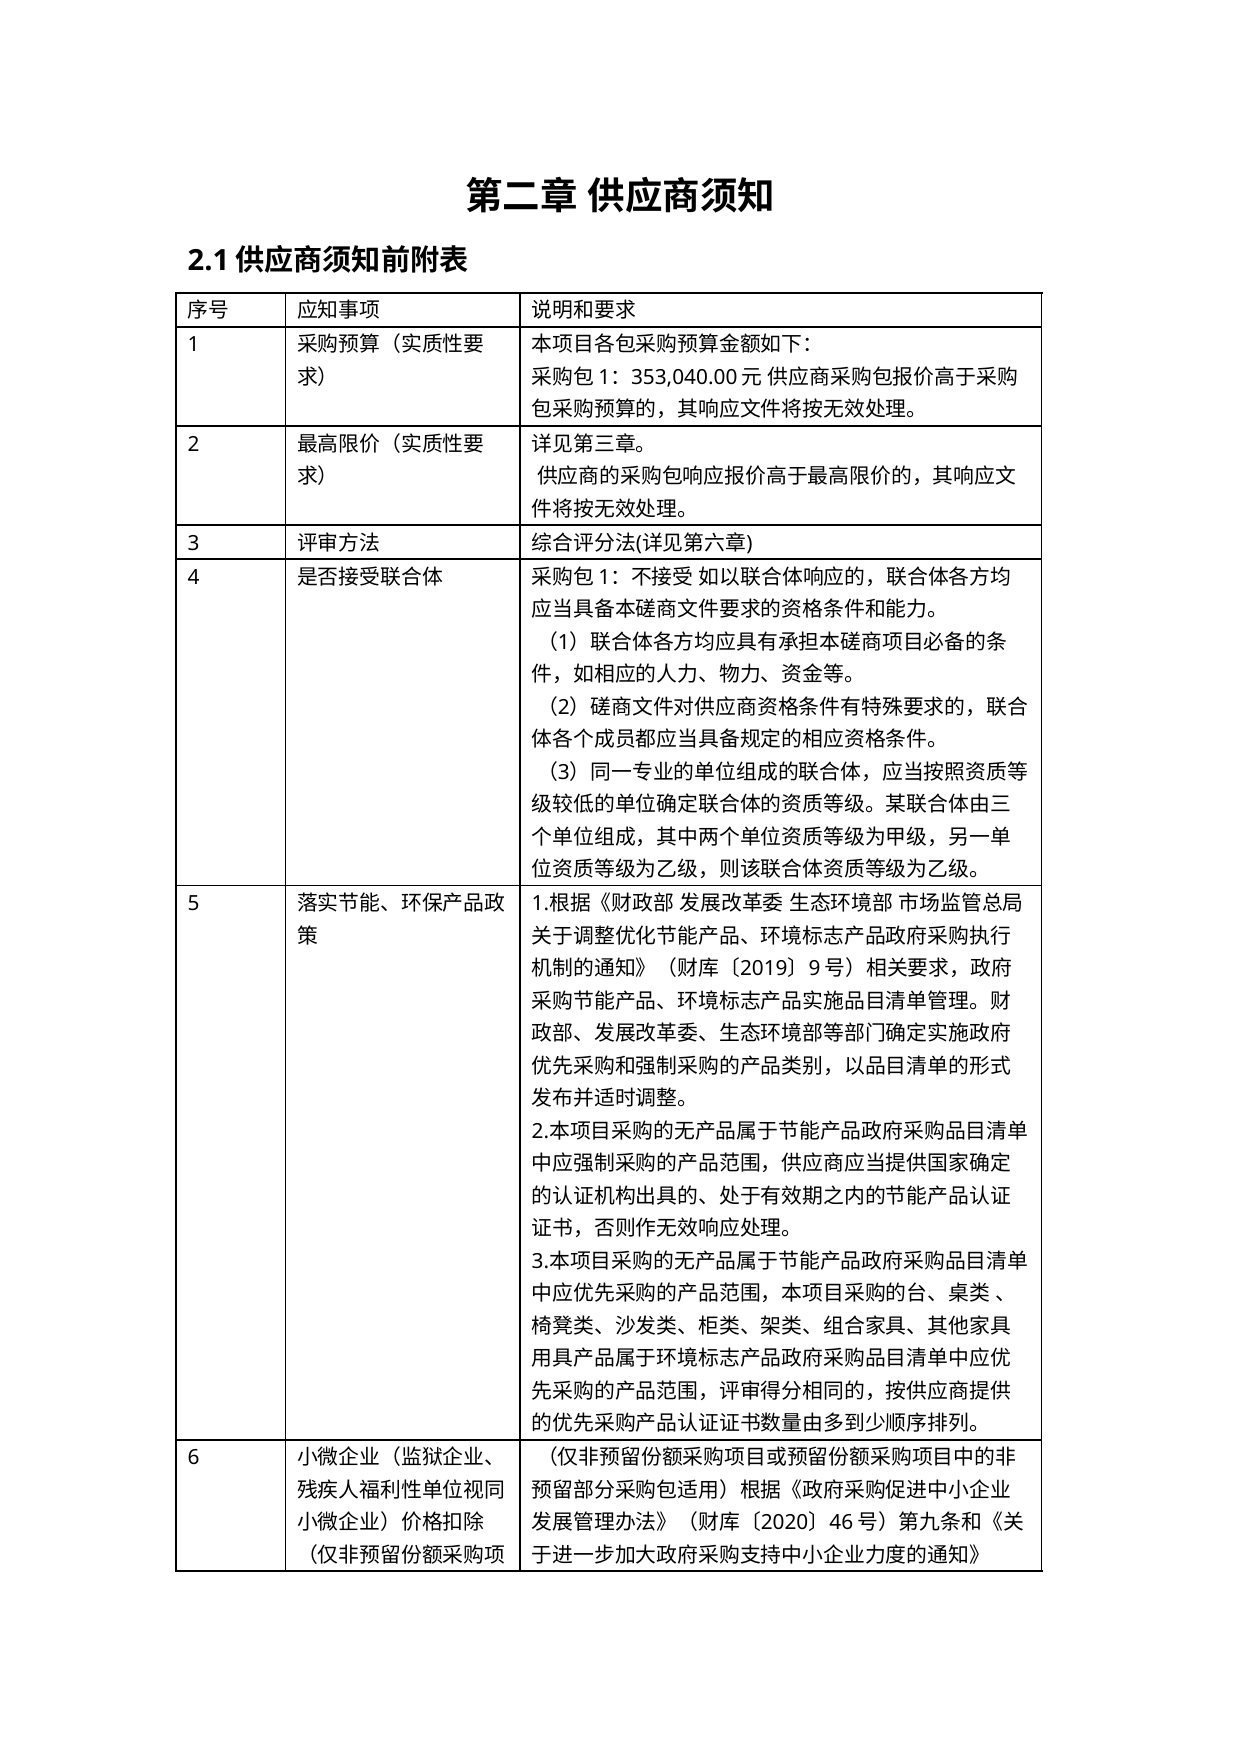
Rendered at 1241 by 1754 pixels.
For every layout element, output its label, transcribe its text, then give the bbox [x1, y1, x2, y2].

table_header 说明和要求 [521, 294, 1041, 326]
table_cell 综合评分法(详见第六章) [521, 526, 1041, 558]
table_header 应知事项 [286, 294, 519, 326]
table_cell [521, 1441, 1041, 1570]
table_cell 采购包1：不接受 如以联合体响应的，联合体各方均应当具备本磋商文件要求的资格条件和能力。 （1）联合体各方均应具有承担本磋商项目必备的条件，如相应的人力、物力、资金等。 （2）磋商文件对供应商资格条件有特殊要求的，联合体各个成员都应当具备规定的相应资格条件。 （3）同一专业的单位组成的联合体，应当按照资质等级较低的单位确定联合体的资质等级。某联合体由三个单位组成，其中两个单位资质等级为甲级，另一单位资质等级为乙级，则该联合体资质等级为乙级。 [521, 560, 1041, 885]
table_cell 5 [177, 886, 285, 1439]
table_cell 评审方法 [286, 526, 519, 558]
table_cell 落实节能、环保产品政策 [286, 886, 519, 1439]
table_cell 详见第三章。 供应商的采购包响应报价高于最高限价的，其响应文件将按无效处理。 [521, 427, 1041, 524]
text 2.1供应商须知前附表 [187, 227, 1053, 292]
text 第二章 供应商须知 [187, 162, 1053, 227]
table_header 序号 [177, 294, 285, 326]
table_cell 6 [177, 1441, 285, 1570]
table_cell 1.根据《财政部 发展改革委 生态环境部 市场监管总局关于调整优化节能产品、环境标志产品政府采购执行机制的通知》（财库〔2019〕9号）相关要求，政府采购节能产品、环境标志产品实施品目清单管理。财政部、发展改革委、生态环境部等部门确定实施政府优先采购和强制采购的产品类别，以品目清单的形式发布并适时调整。 2.本项目采购的无产品属于节能产品政府采购品目清单中应强制采购的产品范围，供应商应当提供国家确定的认证机构出具的、处于有效期之内的节能产品认证证书，否则作无效响应处理。 3.本项目采购的无产品属于节能产品政府采购品目清单中应优先采购的产品范围，本项目采购的台、桌类 、椅凳类、沙发类、柜类、架类、组合家具、其他家具用具产品属于环境标志产品政府采购品目清单中应优先采购的产品范围，评审得分相同的，按供应商提供的优先采购产品认证证书数量由多到少顺序排列。 [521, 886, 1041, 1439]
table_cell 是否接受联合体 [286, 560, 519, 885]
table_cell 3 [177, 526, 285, 558]
table_cell 2 [177, 427, 285, 524]
table_cell 最高限价（实质性要求） [286, 427, 519, 524]
table_cell 1 [177, 328, 285, 425]
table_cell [286, 1441, 519, 1570]
table_cell 采购预算（实质性要求） [286, 328, 519, 425]
table_cell 4 [177, 560, 285, 885]
table_cell 本项目各包采购预算金额如下： 采购包1：353,040.00元 供应商采购包报价高于采购包采购预算的，其响应文件将按无效处理。 [521, 328, 1041, 425]
